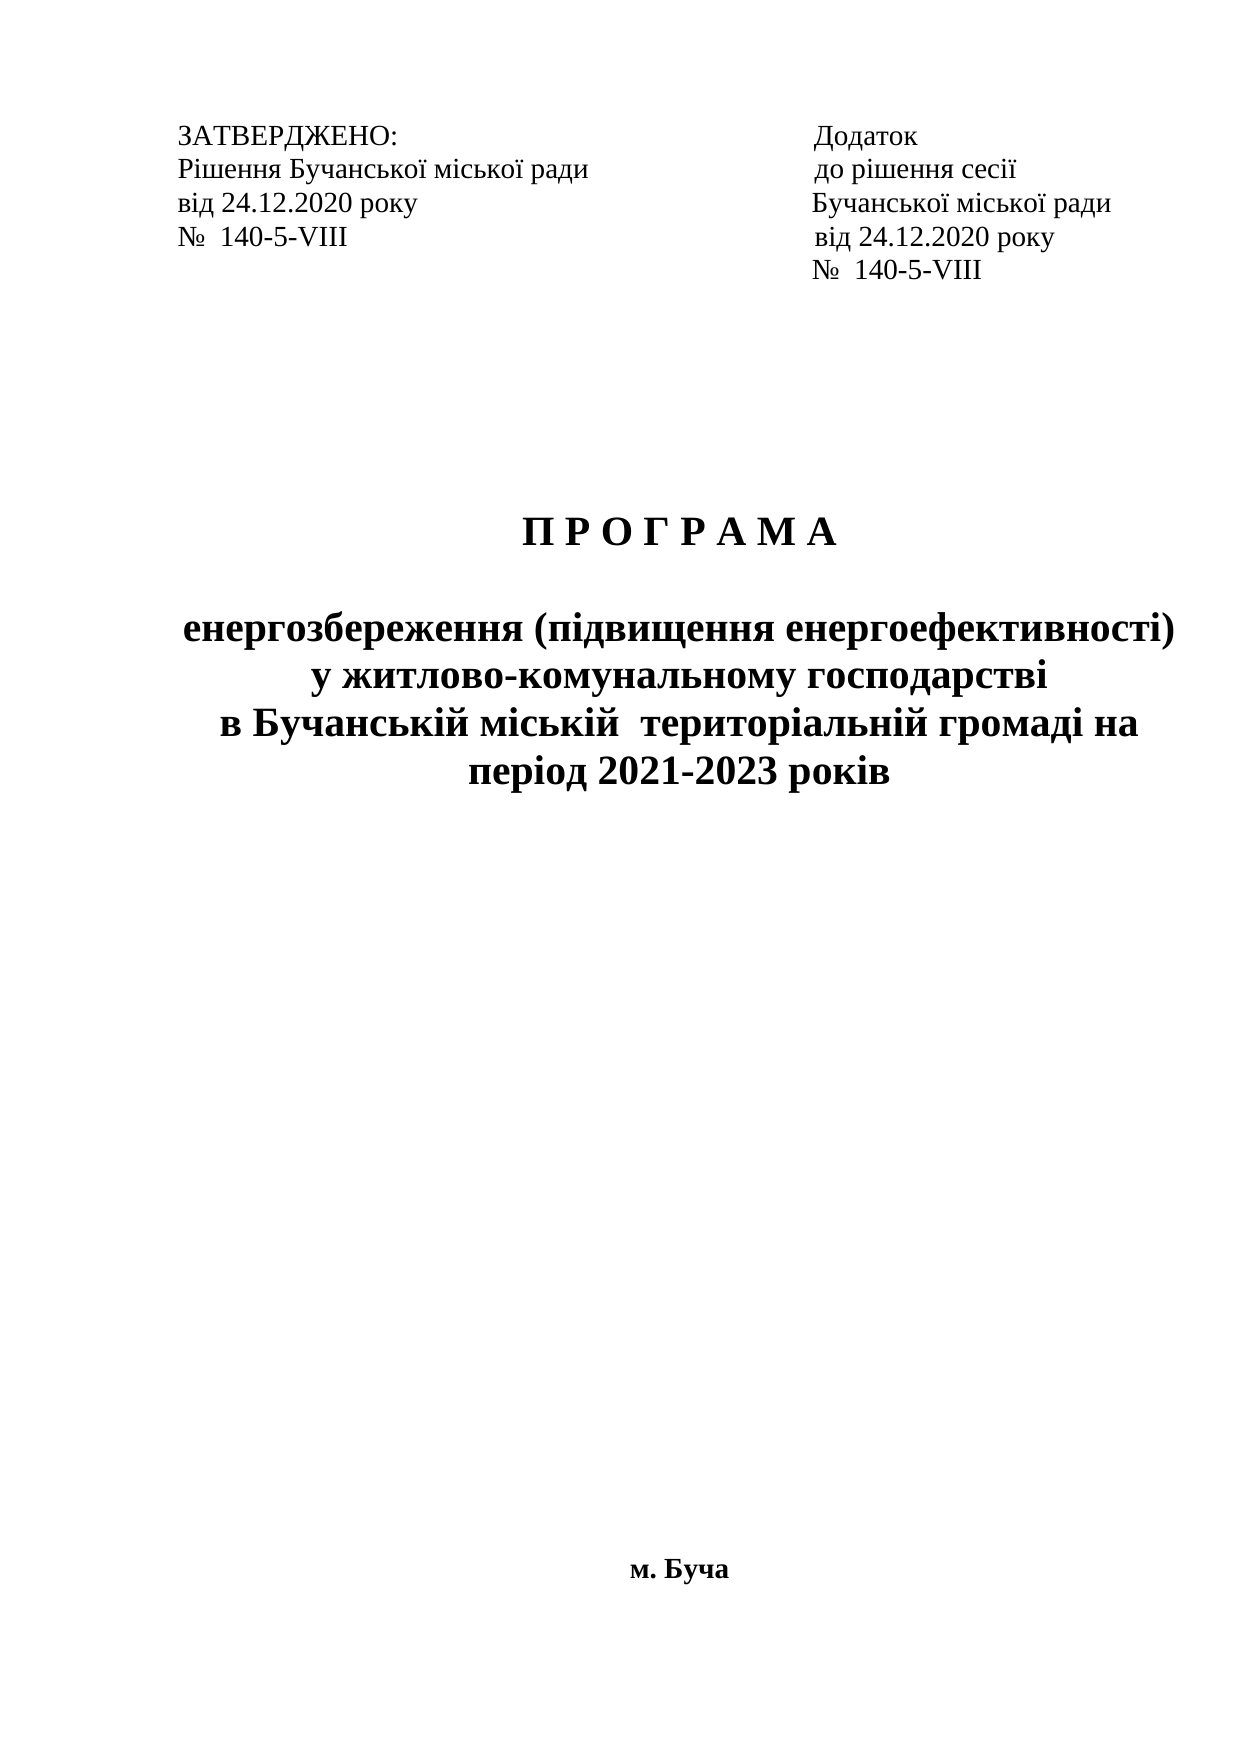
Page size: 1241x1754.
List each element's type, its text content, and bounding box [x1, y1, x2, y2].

text у житлово-комунальному господарстві [177, 650, 1181, 698]
text П Р О Г Р А М А [177, 506, 1181, 554]
text енергозбереження (підвищення енергоефективності) [177, 602, 1181, 650]
text Рішення Бучанської міської ради до рішення сесії [177, 152, 1181, 185]
text від 24.12.2020 року Бучанської міської ради [177, 185, 1181, 219]
text в Бучанській міській територіальній громаді на період 2021-2023 років [177, 698, 1181, 794]
text № 140-5-VIII від 24.12.2020 року [177, 219, 1181, 252]
text м. Буча [177, 1551, 1181, 1584]
text № 140-5-VIII [177, 252, 1181, 286]
text ЗАТВЕРДЖЕНО: Додаток [177, 118, 1181, 152]
